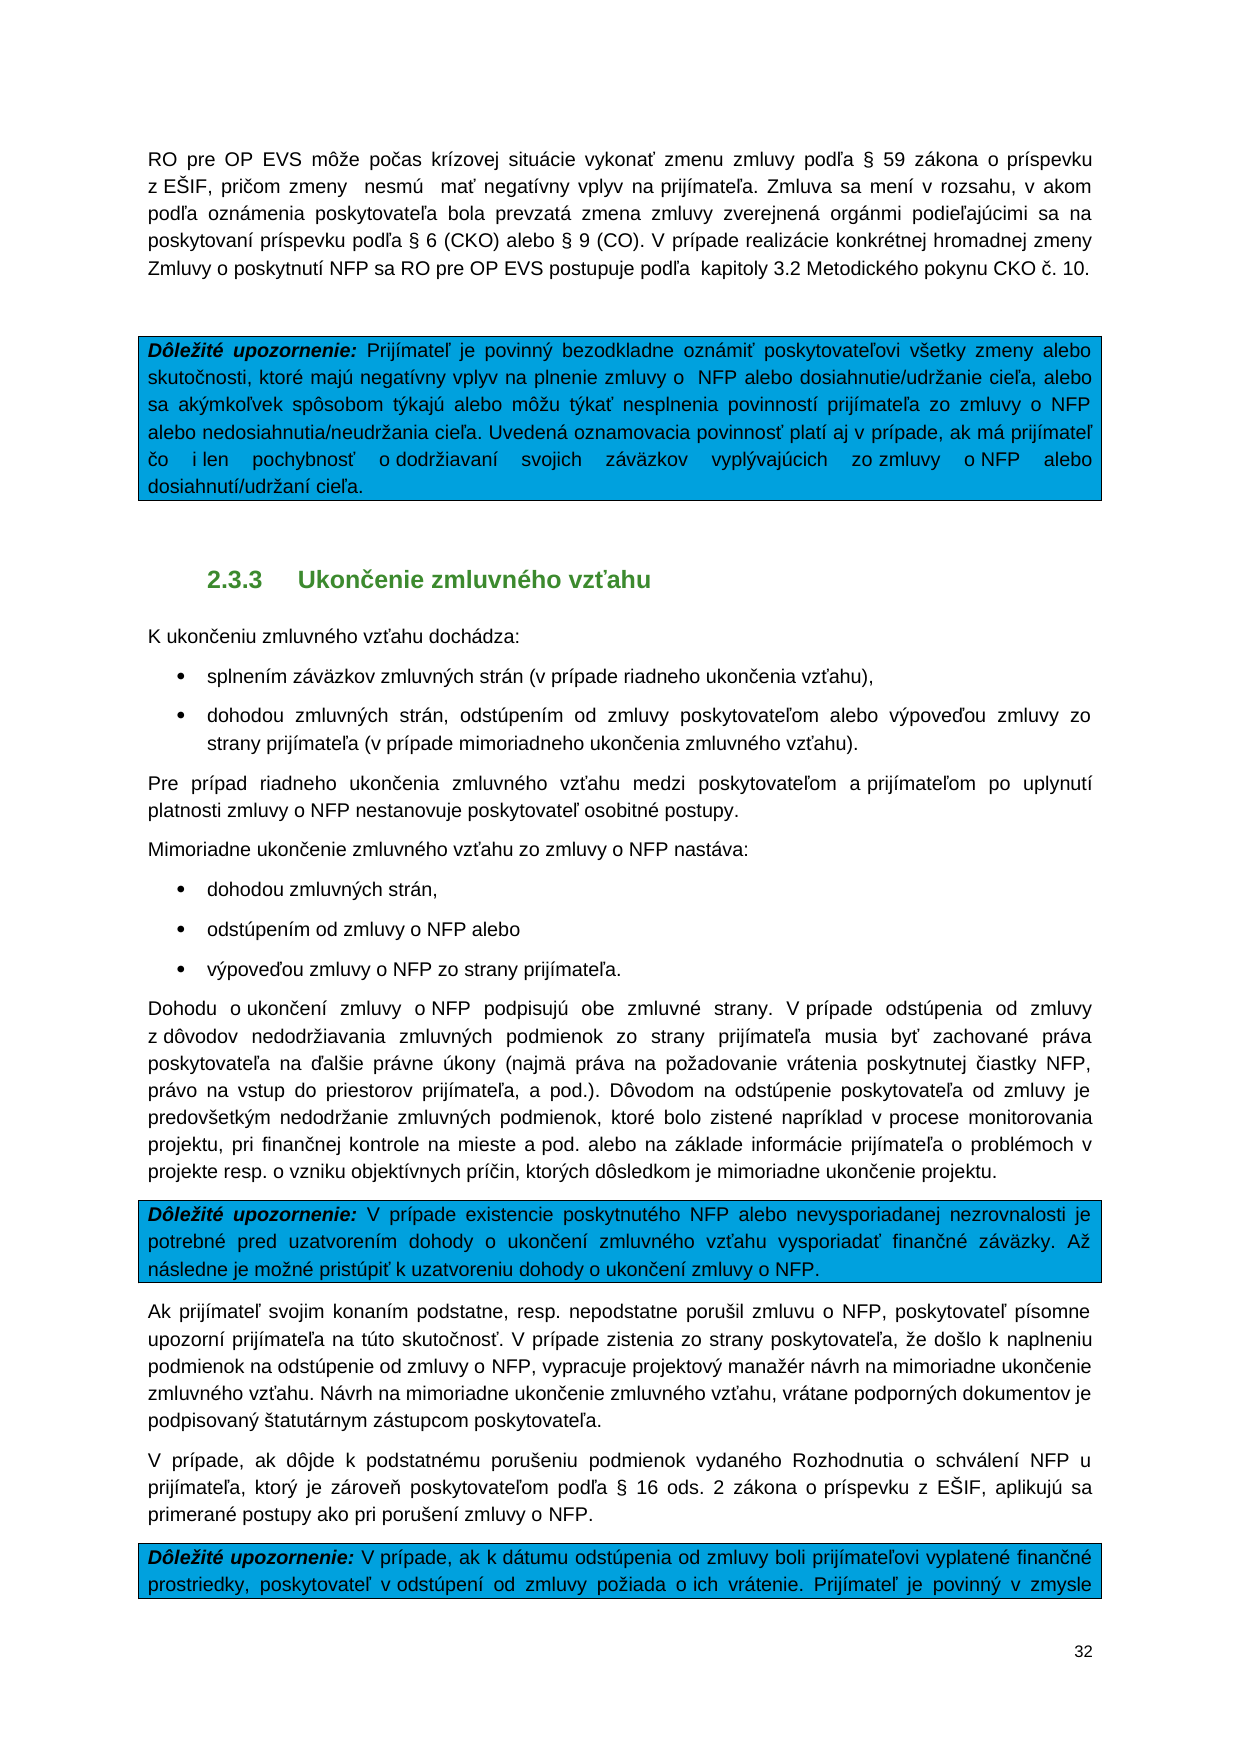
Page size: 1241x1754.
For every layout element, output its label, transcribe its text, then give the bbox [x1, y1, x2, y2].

text V prípade, ak dôjde k podstatnému porušeniu podmienok vydaného Rozhodnutia o schválení NFP u prijímateľa, ktorý je zároveň poskytovateľom podľa § 16 ods. 2 zákona o príspevku z EŠIF, aplikujú sa primerané postupy ako pri porušení zmluvy o NFP. [148, 1449, 1092, 1526]
text Dôležité upozornenie: V prípade existencie poskytnutého NFP alebo nevysporiadanej nezrovnalosti je potrebné pred uzatvorením dohody o ukončení zmluvného vzťahu vysporiadať finančné záväzky. Až následne je možné pristúpiť k uzatvoreniu dohody o ukončení zmluvy o NFP. [139, 1201, 1101, 1282]
list dohodou zmluvných strán, odstúpením od zmluvy poskytovateľom alebo výpoveďou zmluvy zo strany prijímateľa (v prípade mimoriadneho ukončenia zmluvného vzťahu). [177, 704, 1092, 754]
list splnením záväzkov zmluvných strán (v prípade riadneho ukončenia vzťahu), [177, 664, 1092, 687]
text dohodou zmluvných strán, [177, 878, 1092, 901]
text K ukončeniu zmluvného vzťahu dochádza: [148, 625, 1092, 648]
text Ak prijímateľ svojim konaním podstatne, resp. nepodstatne porušil zmluvu o NFP, poskytovateľ písomne upozorní prijímateľa na túto skutočnosť. V prípade zistenia zo strany poskytovateľa, že došlo k naplneniu podmienok na odstúpenie od zmluvy o NFP, vypracuje projektový manažér návrh na mimoriadne ukončenie zmluvného vzťahu. Návrh na mimoriadne ukončenie zmluvného vzťahu, vrátane podporných dokumentov je podpisovaný štatutárnym zástupcom poskytovateľa. [148, 1300, 1092, 1432]
subtitle Ukončenie zmluvného vzťahu [207, 565, 1092, 594]
text RO pre OP EVS môže počas krízovej situácie vykonať zmenu zmluvy podľa § 59 zákona o príspevku z EŠIF, pričom zmeny nesmú mať negatívny vplyv na prijímateľa. Zmluva sa mení v rozsahu, v akom podľa oznámenia poskytovateľa bola prevzatá zmena zmluvy zverejnená orgánmi podieľajúcimi sa na poskytovaní príspevku podľa § 6 (CKO) alebo § 9 (CO). V prípade realizácie konkrétnej hromadnej zmeny Zmluvy o poskytnutí NFP sa RO pre OP EVS postupuje podľa kapitoly 3.2 Metodického pokynu CKO č. 10. [148, 148, 1092, 279]
text odstúpením od zmluvy o NFP alebo [177, 918, 1092, 941]
text Mimoriadne ukončenie zmluvného vzťahu zo zmluvy o NFP nastáva: [148, 838, 1092, 861]
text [139, 1544, 1101, 1598]
text Dohodu o ukončení zmluvy o NFP podpisujú obe zmluvné strany. V prípade odstúpenia od zmluvy z dôvodov nedodržiavania zmluvných podmienok zo strany prijímateľa musia byť zachované práva poskytovateľa na ďalšie právne úkony (najmä práva na požadovanie vrátenia poskytnutej čiastky NFP, právo na vstup do priestorov prijímateľa, a pod.). Dôvodom na odstúpenie poskytovateľa od zmluvy je predovšetkým nedodržanie zmluvných podmienok, ktoré bolo zistené napríklad v procese monitorovania projektu, pri finančnej kontrole na mieste a pod. alebo na základe informácie prijímateľa o problémoch v projekte resp. o vzniku objektívnych príčin, ktorých dôsledkom je mimoriadne ukončenie projektu. [148, 997, 1092, 1183]
text výpoveďou zmluvy o NFP zo strany prijímateľa. [177, 957, 1092, 980]
text Pre prípad riadneho ukončenia zmluvného vzťahu medzi poskytovateľom a prijímateľom po uplynutí platnosti zmluvy o NFP nestanovuje poskytovateľ osobitné postupy. [148, 771, 1092, 821]
text Dôležité upozornenie: Prijímateľ je povinný bezodkladne oznámiť poskytovateľovi všetky zmeny alebo skutočnosti, ktoré majú negatívny vplyv na plnenie zmluvy o NFP alebo dosiahnutie/udržanie cieľa, alebo sa akýmkoľvek spôsobom týkajú alebo môžu týkať nesplnenia povinností prijímateľa zo zmluvy o NFP alebo nedosiahnutia/neudržania cieľa. Uvedená oznamovacia povinnosť platí aj v prípade, ak má prijímateľ čo i len pochybnosť o dodržiavaní svojich záväzkov vyplývajúcich zo zmluvy o NFP alebo dosiahnutí/udržaní cieľa. [139, 337, 1101, 500]
